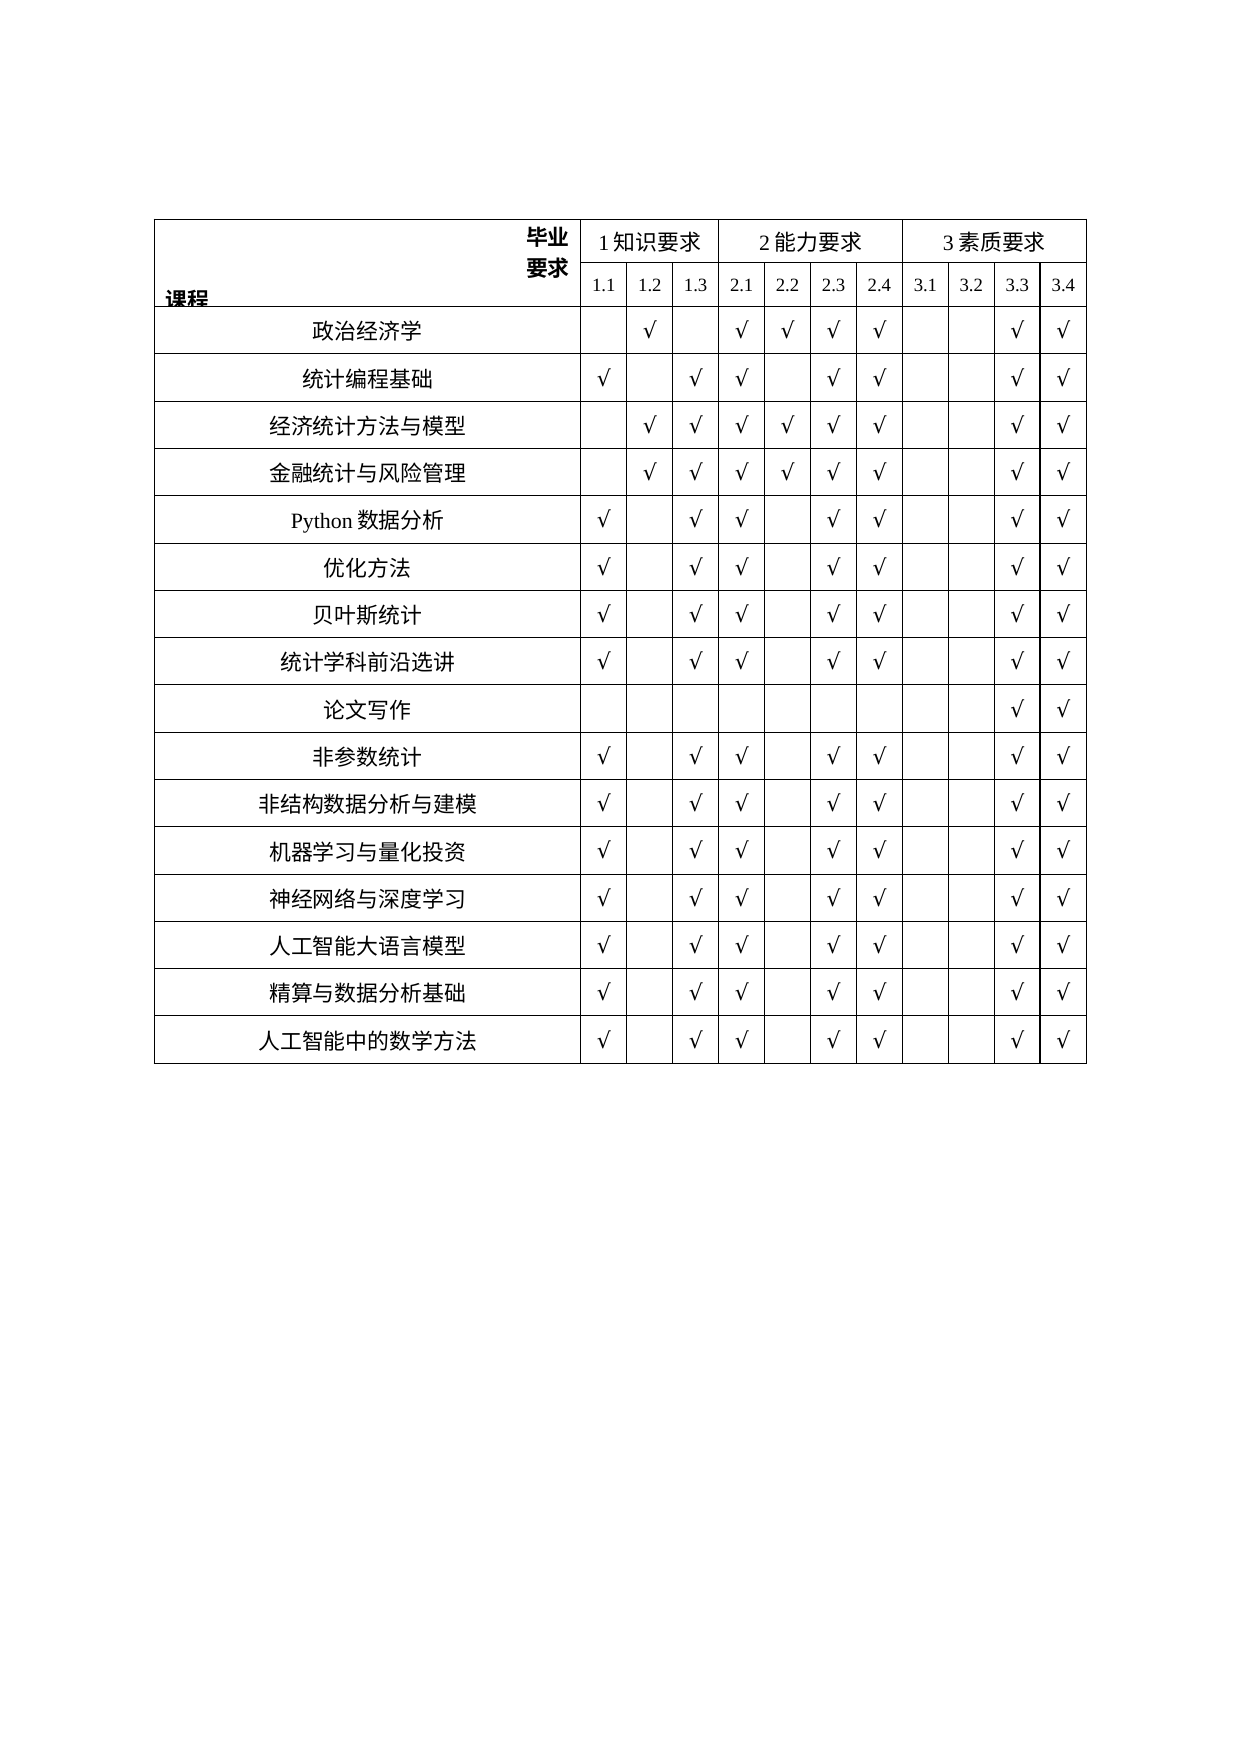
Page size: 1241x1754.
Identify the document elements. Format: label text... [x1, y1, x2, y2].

table_cell √ [811, 1016, 856, 1063]
table_cell 1.2 [627, 263, 672, 306]
table_cell √ [857, 544, 902, 590]
table_cell √ [673, 733, 718, 779]
table_cell [581, 307, 626, 353]
table_cell [765, 496, 810, 542]
table_cell √ [857, 307, 902, 353]
table_cell √ [765, 449, 810, 495]
table_cell √ [857, 591, 902, 637]
table_cell [949, 496, 994, 542]
table_cell √ [719, 733, 764, 779]
table_cell [627, 875, 672, 921]
table_header 1知识要求 [581, 220, 718, 262]
table_cell √ [1041, 402, 1086, 448]
table_cell √ [719, 780, 764, 826]
table_cell √ [811, 827, 856, 873]
table_cell √ [995, 496, 1039, 542]
table_cell √ [995, 875, 1039, 921]
table_cell √ [581, 496, 626, 542]
table_cell √ [1041, 449, 1086, 495]
table_cell [949, 780, 994, 826]
table_cell √ [673, 591, 718, 637]
table_cell √ [995, 969, 1039, 1015]
table_cell √ [673, 780, 718, 826]
table_cell [949, 354, 994, 401]
table_cell √ [857, 449, 902, 495]
table_cell √ [857, 1016, 902, 1063]
table_cell √ [581, 922, 626, 968]
table_cell [765, 922, 810, 968]
table_cell [949, 544, 994, 590]
table_cell √ [811, 733, 856, 779]
table_cell √ [581, 827, 626, 873]
table_cell [903, 827, 948, 873]
table_cell √ [995, 638, 1039, 684]
table_cell √ [673, 969, 718, 1015]
table_cell √ [857, 780, 902, 826]
table_cell √ [1041, 875, 1086, 921]
table_cell Python数据分析 [155, 496, 580, 542]
table_cell √ [1041, 591, 1086, 637]
table_cell √ [811, 638, 856, 684]
table_cell [627, 591, 672, 637]
table_cell 论文写作 [155, 685, 580, 732]
table_cell √ [581, 354, 626, 401]
table_cell [949, 685, 994, 732]
table_cell √ [995, 685, 1039, 732]
table_cell [903, 354, 948, 401]
table_cell [627, 685, 672, 732]
table_cell 统计编程基础 [155, 354, 580, 401]
table_cell √ [1041, 685, 1086, 732]
table_cell [581, 402, 626, 448]
table_cell √ [719, 638, 764, 684]
table_cell √ [1041, 544, 1086, 590]
table_cell √ [673, 638, 718, 684]
table_cell √ [857, 827, 902, 873]
table_cell √ [627, 449, 672, 495]
table_cell [765, 354, 810, 401]
table_cell √ [811, 307, 856, 353]
table_cell [627, 733, 672, 779]
table_cell √ [857, 969, 902, 1015]
table_cell [627, 544, 672, 590]
table_cell √ [719, 496, 764, 542]
table_cell √ [1041, 354, 1086, 401]
table_cell √ [811, 922, 856, 968]
table_cell √ [995, 544, 1039, 590]
table_cell 3.4 [1041, 263, 1086, 306]
table_cell √ [995, 922, 1039, 968]
table_cell √ [857, 354, 902, 401]
table_cell [903, 638, 948, 684]
table_cell 神经网络与深度学习 [155, 875, 580, 921]
table_cell √ [995, 449, 1039, 495]
table_cell 经济统计方法与模型 [155, 402, 580, 448]
table_cell √ [811, 496, 856, 542]
table_cell 优化方法 [155, 544, 580, 590]
table_cell √ [719, 591, 764, 637]
table_cell √ [811, 591, 856, 637]
table_cell √ [811, 780, 856, 826]
table_cell 2.3 [811, 263, 856, 306]
table_cell [949, 969, 994, 1015]
table_cell √ [673, 1016, 718, 1063]
table_cell [719, 685, 764, 732]
table_cell 1.3 [673, 263, 718, 306]
table_cell √ [811, 969, 856, 1015]
table_cell √ [719, 402, 764, 448]
table_cell [765, 685, 810, 732]
table_cell √ [581, 591, 626, 637]
table_cell √ [673, 449, 718, 495]
table_cell [581, 449, 626, 495]
table_cell [627, 1016, 672, 1063]
table_cell 3.1 [903, 263, 948, 306]
table_cell 机器学习与量化投资 [155, 827, 580, 873]
table_cell √ [581, 733, 626, 779]
table_cell [627, 827, 672, 873]
table_cell [857, 685, 902, 732]
table_cell [903, 685, 948, 732]
table_cell √ [995, 591, 1039, 637]
table_cell [903, 496, 948, 542]
table_cell [949, 449, 994, 495]
table_cell 2.4 [857, 263, 902, 306]
table_cell [581, 685, 626, 732]
table_cell √ [581, 544, 626, 590]
table_cell √ [1041, 827, 1086, 873]
table_cell √ [857, 402, 902, 448]
table_cell √ [995, 733, 1039, 779]
table_cell [903, 875, 948, 921]
table_cell √ [719, 875, 764, 921]
table_header 3素质要求 [903, 220, 1086, 262]
table_cell √ [581, 638, 626, 684]
table_cell √ [811, 354, 856, 401]
table_cell √ [857, 638, 902, 684]
table_cell √ [673, 875, 718, 921]
table_cell 1.1 [581, 263, 626, 306]
table_cell √ [995, 307, 1039, 353]
table_cell [627, 780, 672, 826]
table_cell √ [857, 875, 902, 921]
table_cell [765, 591, 810, 637]
table_cell [903, 449, 948, 495]
table_cell [949, 733, 994, 779]
table_cell √ [995, 402, 1039, 448]
table_cell [811, 685, 856, 732]
table_cell √ [995, 827, 1039, 873]
table_cell 非结构数据分析与建模 [155, 780, 580, 826]
table_cell √ [673, 354, 718, 401]
table_cell √ [719, 449, 764, 495]
table_cell √ [673, 544, 718, 590]
table_cell √ [1041, 1016, 1086, 1063]
table_cell [673, 685, 718, 732]
table_cell [903, 969, 948, 1015]
table_cell [627, 922, 672, 968]
table_cell √ [673, 922, 718, 968]
table_cell [949, 402, 994, 448]
table_cell [949, 1016, 994, 1063]
table_cell √ [673, 496, 718, 542]
table_cell √ [765, 402, 810, 448]
table_cell [765, 875, 810, 921]
table_cell 金融统计与风险管理 [155, 449, 580, 495]
table_cell √ [995, 1016, 1039, 1063]
table_cell [949, 638, 994, 684]
table_cell [765, 827, 810, 873]
table_header 2能力要求 [719, 220, 902, 262]
table_cell √ [765, 307, 810, 353]
table_header 毕业 要求 课程 名称 [155, 220, 580, 306]
table_cell 2.1 [719, 263, 764, 306]
table_cell [903, 733, 948, 779]
table_cell 3.3 [995, 263, 1039, 306]
table_cell [903, 1016, 948, 1063]
table_cell 非参数统计 [155, 733, 580, 779]
table_cell √ [857, 496, 902, 542]
table_cell [949, 591, 994, 637]
table_cell [765, 969, 810, 1015]
table_cell √ [627, 402, 672, 448]
table_cell 3.2 [949, 263, 994, 306]
table_cell √ [811, 544, 856, 590]
table_cell √ [1041, 733, 1086, 779]
table_cell √ [995, 780, 1039, 826]
table_cell [949, 827, 994, 873]
table_cell √ [1041, 969, 1086, 1015]
table_cell [765, 780, 810, 826]
table_cell √ [1041, 780, 1086, 826]
table_cell [903, 307, 948, 353]
table_cell √ [673, 827, 718, 873]
table_cell [949, 875, 994, 921]
table_cell √ [719, 354, 764, 401]
table_cell [765, 638, 810, 684]
table_cell 2.2 [765, 263, 810, 306]
table_cell √ [811, 402, 856, 448]
table_cell √ [857, 922, 902, 968]
table_cell 精算与数据分析基础 [155, 969, 580, 1015]
table_cell √ [581, 780, 626, 826]
table_cell [765, 733, 810, 779]
table_cell √ [719, 827, 764, 873]
table_cell √ [673, 402, 718, 448]
table_cell √ [1041, 307, 1086, 353]
table_cell [627, 354, 672, 401]
table_cell √ [581, 875, 626, 921]
table_cell √ [811, 449, 856, 495]
table_cell [949, 307, 994, 353]
table_cell √ [1041, 496, 1086, 542]
table_cell √ [719, 1016, 764, 1063]
table_cell √ [1041, 922, 1086, 968]
table_cell [903, 544, 948, 590]
table_cell √ [627, 307, 672, 353]
table_cell √ [581, 969, 626, 1015]
table_cell √ [719, 544, 764, 590]
table_cell √ [1041, 638, 1086, 684]
table_cell 统计学科前沿选讲 [155, 638, 580, 684]
table_cell 人工智能大语言模型 [155, 922, 580, 968]
table_cell √ [719, 969, 764, 1015]
table_cell [765, 544, 810, 590]
table_cell [903, 780, 948, 826]
table_cell √ [719, 307, 764, 353]
table_cell [903, 591, 948, 637]
table_cell √ [995, 354, 1039, 401]
table_cell [903, 922, 948, 968]
table_cell 政治经济学 [155, 307, 580, 353]
table_cell √ [719, 922, 764, 968]
table_cell √ [857, 733, 902, 779]
table_cell [627, 638, 672, 684]
table_cell [627, 969, 672, 1015]
table_cell [903, 402, 948, 448]
table_cell [673, 307, 718, 353]
table_cell [627, 496, 672, 542]
table_cell √ [811, 875, 856, 921]
table_cell [765, 1016, 810, 1063]
table_cell 人工智能中的数学方法 [155, 1016, 580, 1063]
table_cell 贝叶斯统计 [155, 591, 580, 637]
table_cell [949, 922, 994, 968]
table_cell √ [581, 1016, 626, 1063]
